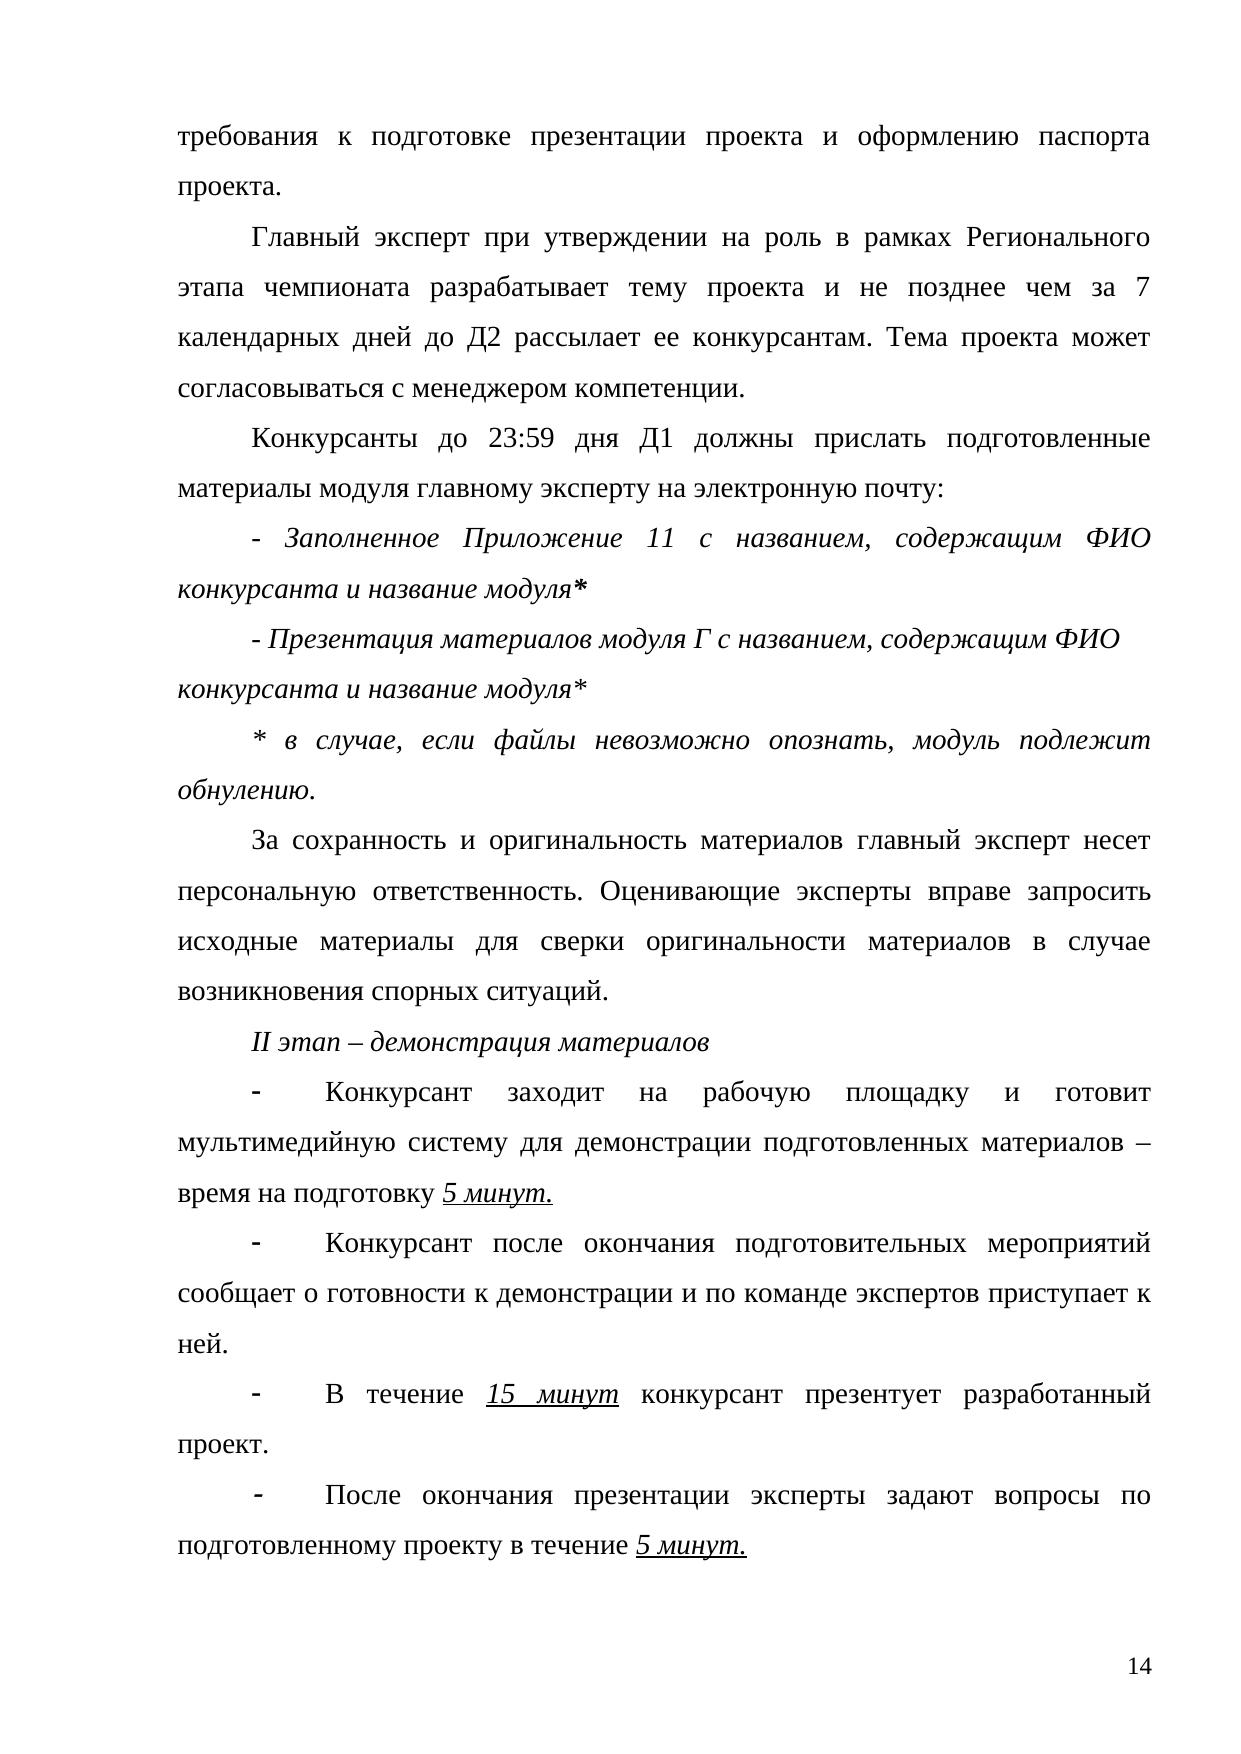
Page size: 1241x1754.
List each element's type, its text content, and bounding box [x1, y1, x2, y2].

text - Заполненное Приложение 11 с названием, содержащим ФИО конкурсанта и название модуля* [177, 521, 1152, 604]
text II этап – демонстрация материалов [177, 1024, 1152, 1057]
list В течение 15 минут конкурсант презентует разработанный проект. [177, 1376, 1152, 1460]
list После окончания презентации эксперты задают вопросы по подготовленному проекту в течение 5 минут. [177, 1477, 1152, 1561]
text конкурсанта и название модуля* [177, 672, 1152, 705]
list Конкурсант после окончания подготовительных мероприятий сообщает о готовности к демонстрации и по команде экспертов приступает к ней. [177, 1225, 1152, 1359]
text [177, 118, 1152, 202]
text Главный эксперт при утверждении на роль в рамках Регионального этапа чемпионата разрабатывает тему проекта и не позднее чем за 7 календарных дней до Д2 рассылает ее конкурсантам. Тема проекта может согласовываться с менеджером компетенции. [177, 219, 1152, 403]
text * в случае, если файлы невозможно опознать, модуль подлежит обнулению. [177, 722, 1152, 806]
text Конкурсанты до 23:59 дня Д1 должны прислать подготовленные материалы модуля главному эксперту на электронную почту: [177, 420, 1152, 504]
text За сохранность и оригинальность материалов главный эксперт несет персональную ответственность. Оценивающие эксперты вправе запросить исходные материалы для сверки оригинальности материалов в случае возникновения спорных ситуаций. [177, 822, 1152, 1007]
text - Презентация материалов модуля Г с названием, содержащим ФИО [177, 621, 1152, 655]
list Конкурсант заходит на рабочую площадку и готовит мультимедийную систему для демонстрации подготовленных материалов – время на подготовку 5 минут. [177, 1074, 1152, 1208]
